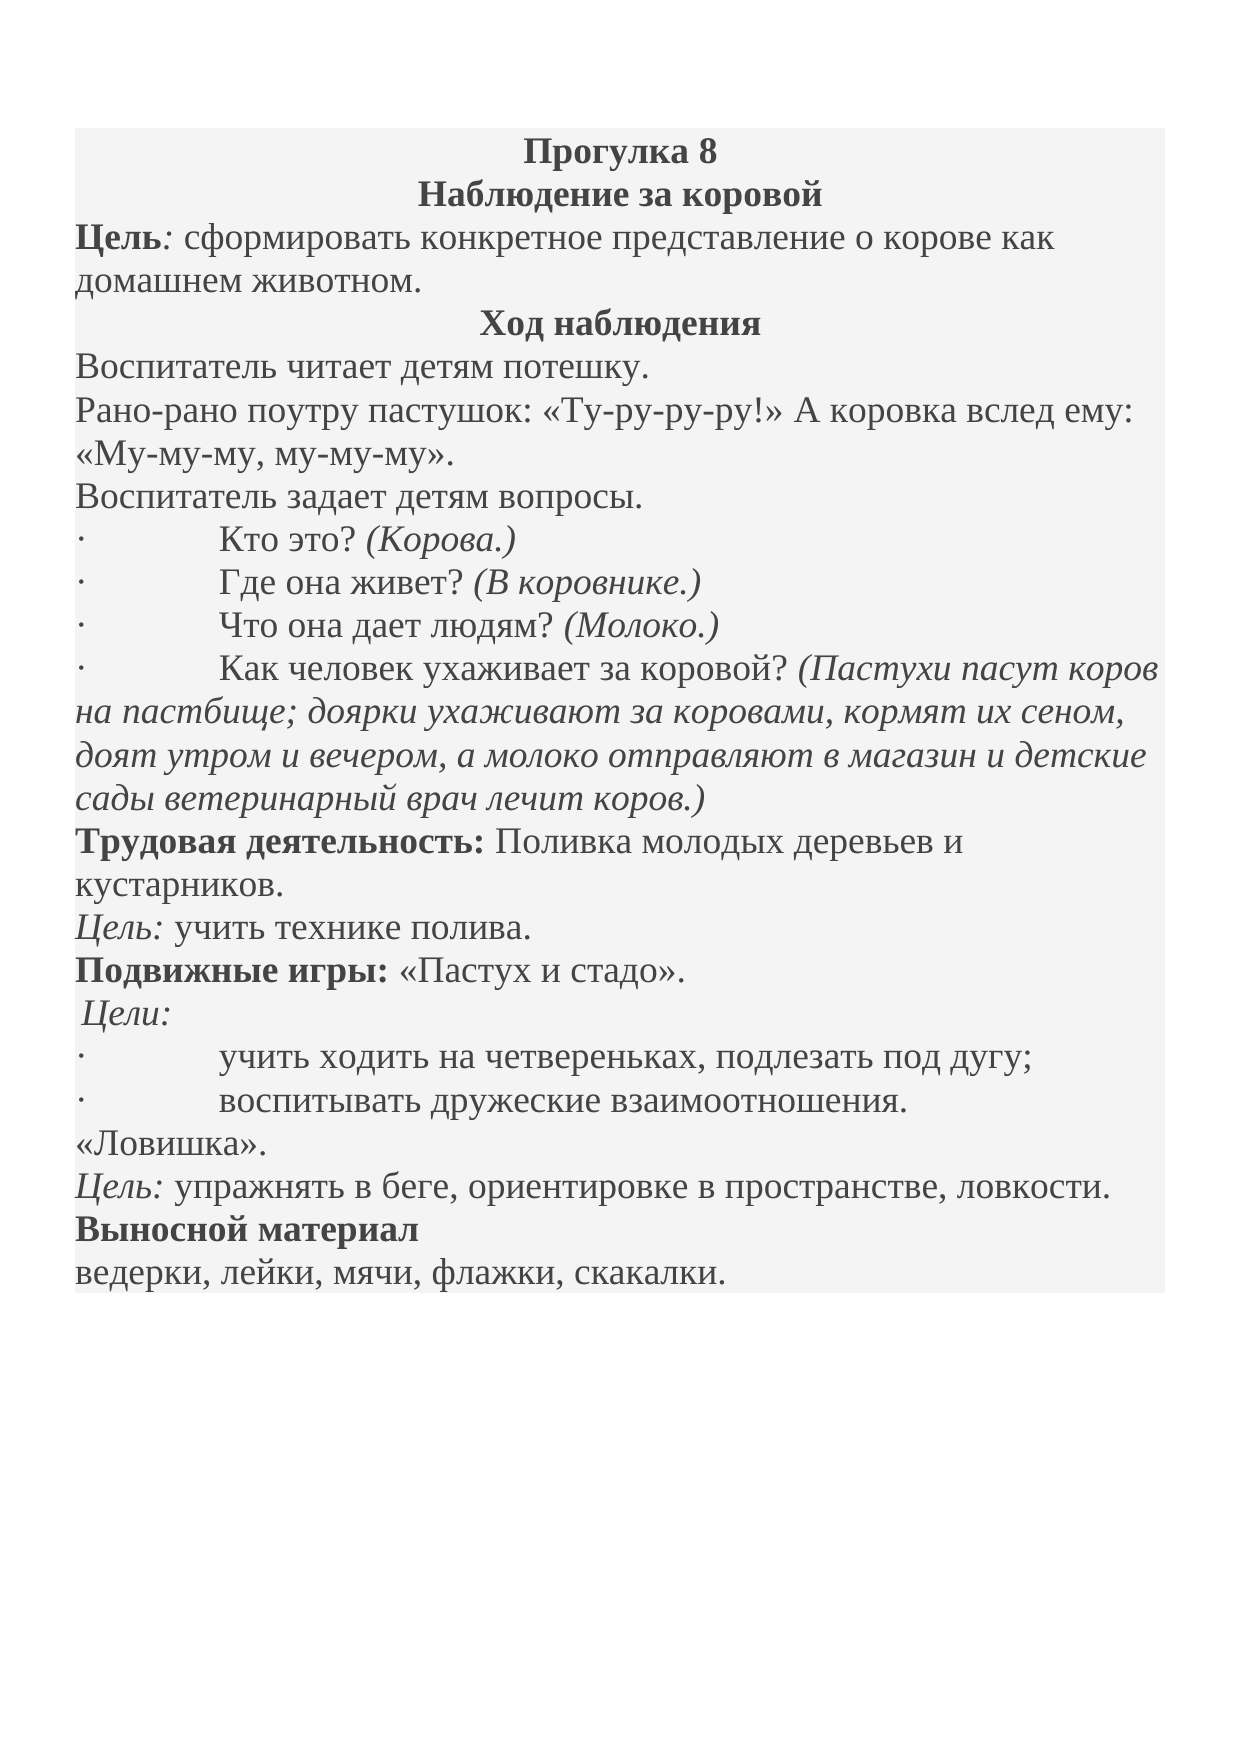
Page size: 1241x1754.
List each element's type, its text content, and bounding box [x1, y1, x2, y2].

text Наблюдение за коровой [75, 171, 1165, 214]
text · учить ходить на четвереньках, подлезать под дугу; [75, 1034, 1165, 1077]
text · Как человек ухаживает за коровой? (Пастухи пасут коров на пастбище; доярки ухаживают за коровами, кормят их сеном, доят утром и вечером, а молоко отправляют в магазин и детские сады ветеринарный врач лечит коров.) [75, 646, 1165, 818]
text Рано-рано поутру пастушок: «Ту-ру-ру-ру!» А коровка вслед ему: «Му-му-му, му-му-му». [75, 387, 1165, 473]
text · Кто это? (Корова.) [75, 516, 1165, 559]
text Выносной материал [75, 1206, 1165, 1249]
text Цель: упражнять в беге, ориентировке в пространстве, ловкости. [75, 1163, 1165, 1206]
text ведерки, лейки, мячи, флажки, скакалки. [75, 1249, 1165, 1293]
text Ход наблюдения [75, 301, 1165, 344]
text Цель: учить технике полива. [75, 904, 1165, 948]
text Цель: сформировать конкретное представление о корове как домашнем животном. [75, 214, 1165, 301]
text Цели: [75, 991, 1165, 1034]
text · Где она живет? (В коровнике.) [75, 559, 1165, 603]
text Прогулка 8 [75, 128, 1165, 171]
text Подвижные игры: «Пастух и стадо». [75, 948, 1165, 991]
text Трудовая деятельность: Поливка молодых деревьев и кустарников. [75, 818, 1165, 904]
text Воспитатель задает детям вопросы. [75, 473, 1165, 516]
text Воспитатель читает детям потешку. [75, 344, 1165, 387]
text · Что она дает людям? (Молоко.) [75, 603, 1165, 646]
text · воспитывать дружеские взаимоотношения. «Ловишка». [75, 1077, 1165, 1163]
